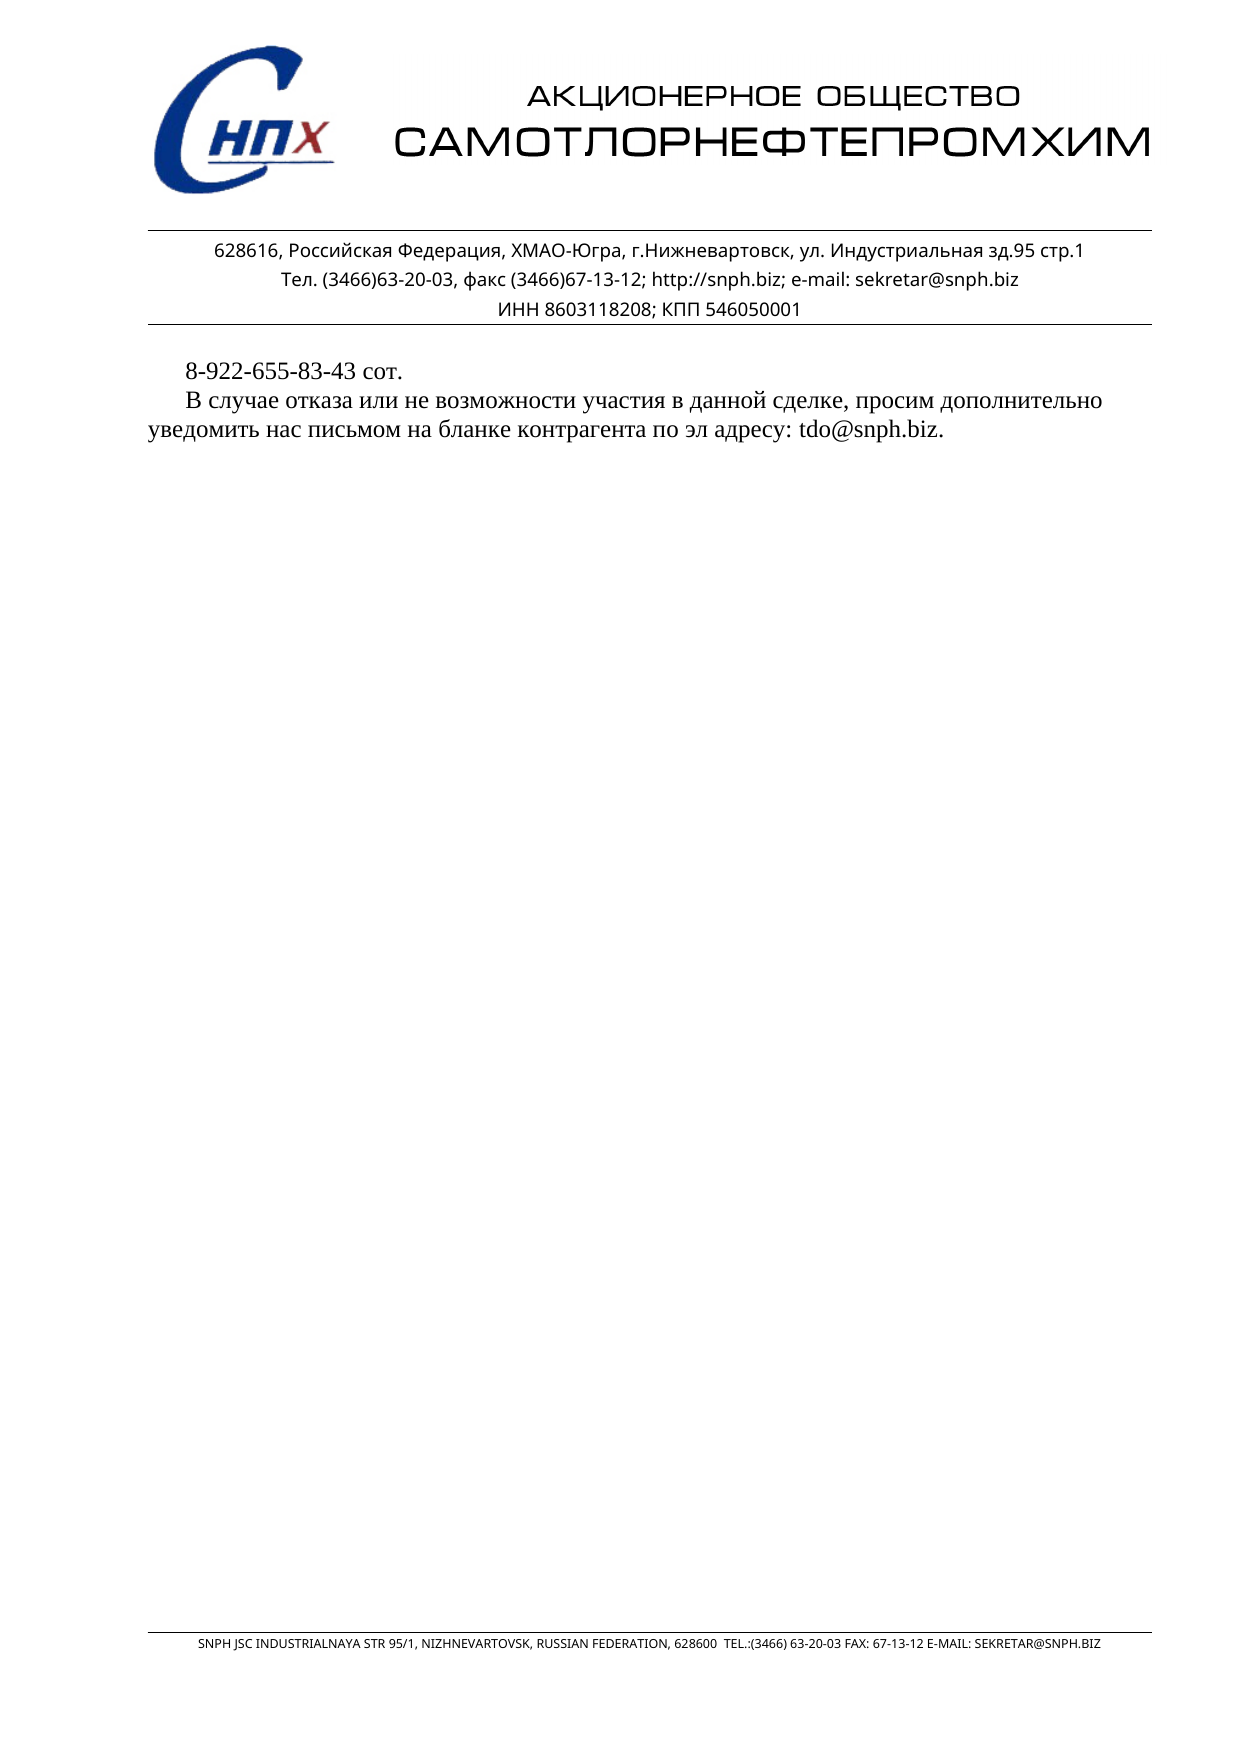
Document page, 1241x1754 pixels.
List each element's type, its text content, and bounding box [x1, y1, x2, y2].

picture [387, 54, 1167, 165]
text 8-922-655-83-43 сот. [148, 356, 1152, 385]
picture [152, 45, 337, 196]
text В случае отказа или не возможности участия в данной сделке, просим дополнительно уведомить нас письмом на бланке контрагента по эл адресу: tdo@snph.biz. [148, 385, 1152, 443]
